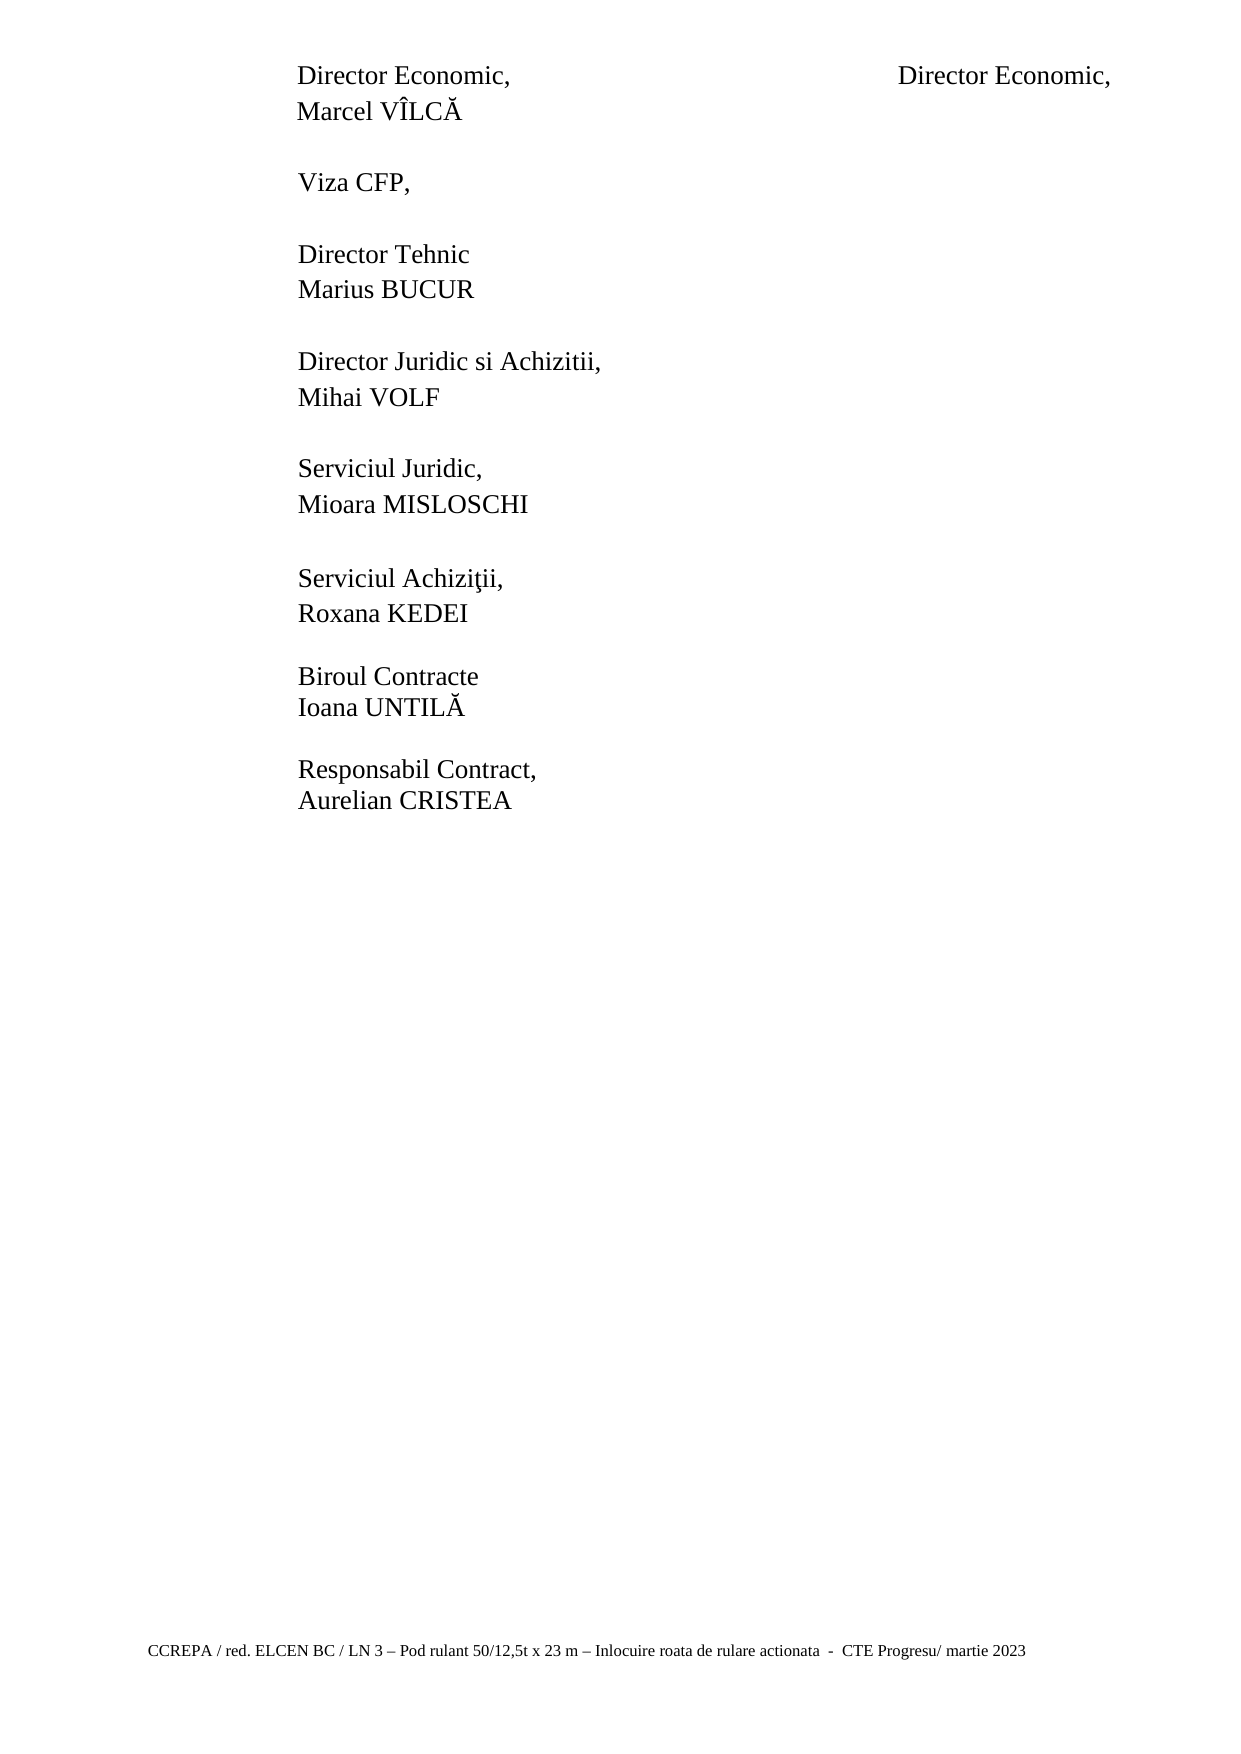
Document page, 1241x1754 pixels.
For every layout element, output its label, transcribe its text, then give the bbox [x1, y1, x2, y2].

text Director Economic, Director Economic, [148, 59, 1163, 90]
text Viza CFP, [148, 166, 1163, 197]
text Mihai VOLF [148, 381, 1163, 412]
text Director Tehnic [148, 238, 1163, 269]
text Roxana KEDEI [148, 597, 1163, 628]
text Marcel VÎLCĂ [148, 95, 1163, 126]
text Serviciul Juridic, [223, 452, 1163, 483]
text Ioana UNTILĂ [148, 691, 1163, 722]
text Serviciul Achiziţii, [148, 562, 1163, 593]
text Responsabil Contract, [148, 753, 1163, 784]
text Biroul Contracte [148, 660, 1163, 691]
text Aurelian CRISTEA [148, 784, 1163, 815]
text Director Juridic si Achizitii, [148, 345, 1163, 376]
text Marius BUCUR [223, 273, 1163, 304]
text Mioara MISLOSCHI [148, 488, 1163, 519]
